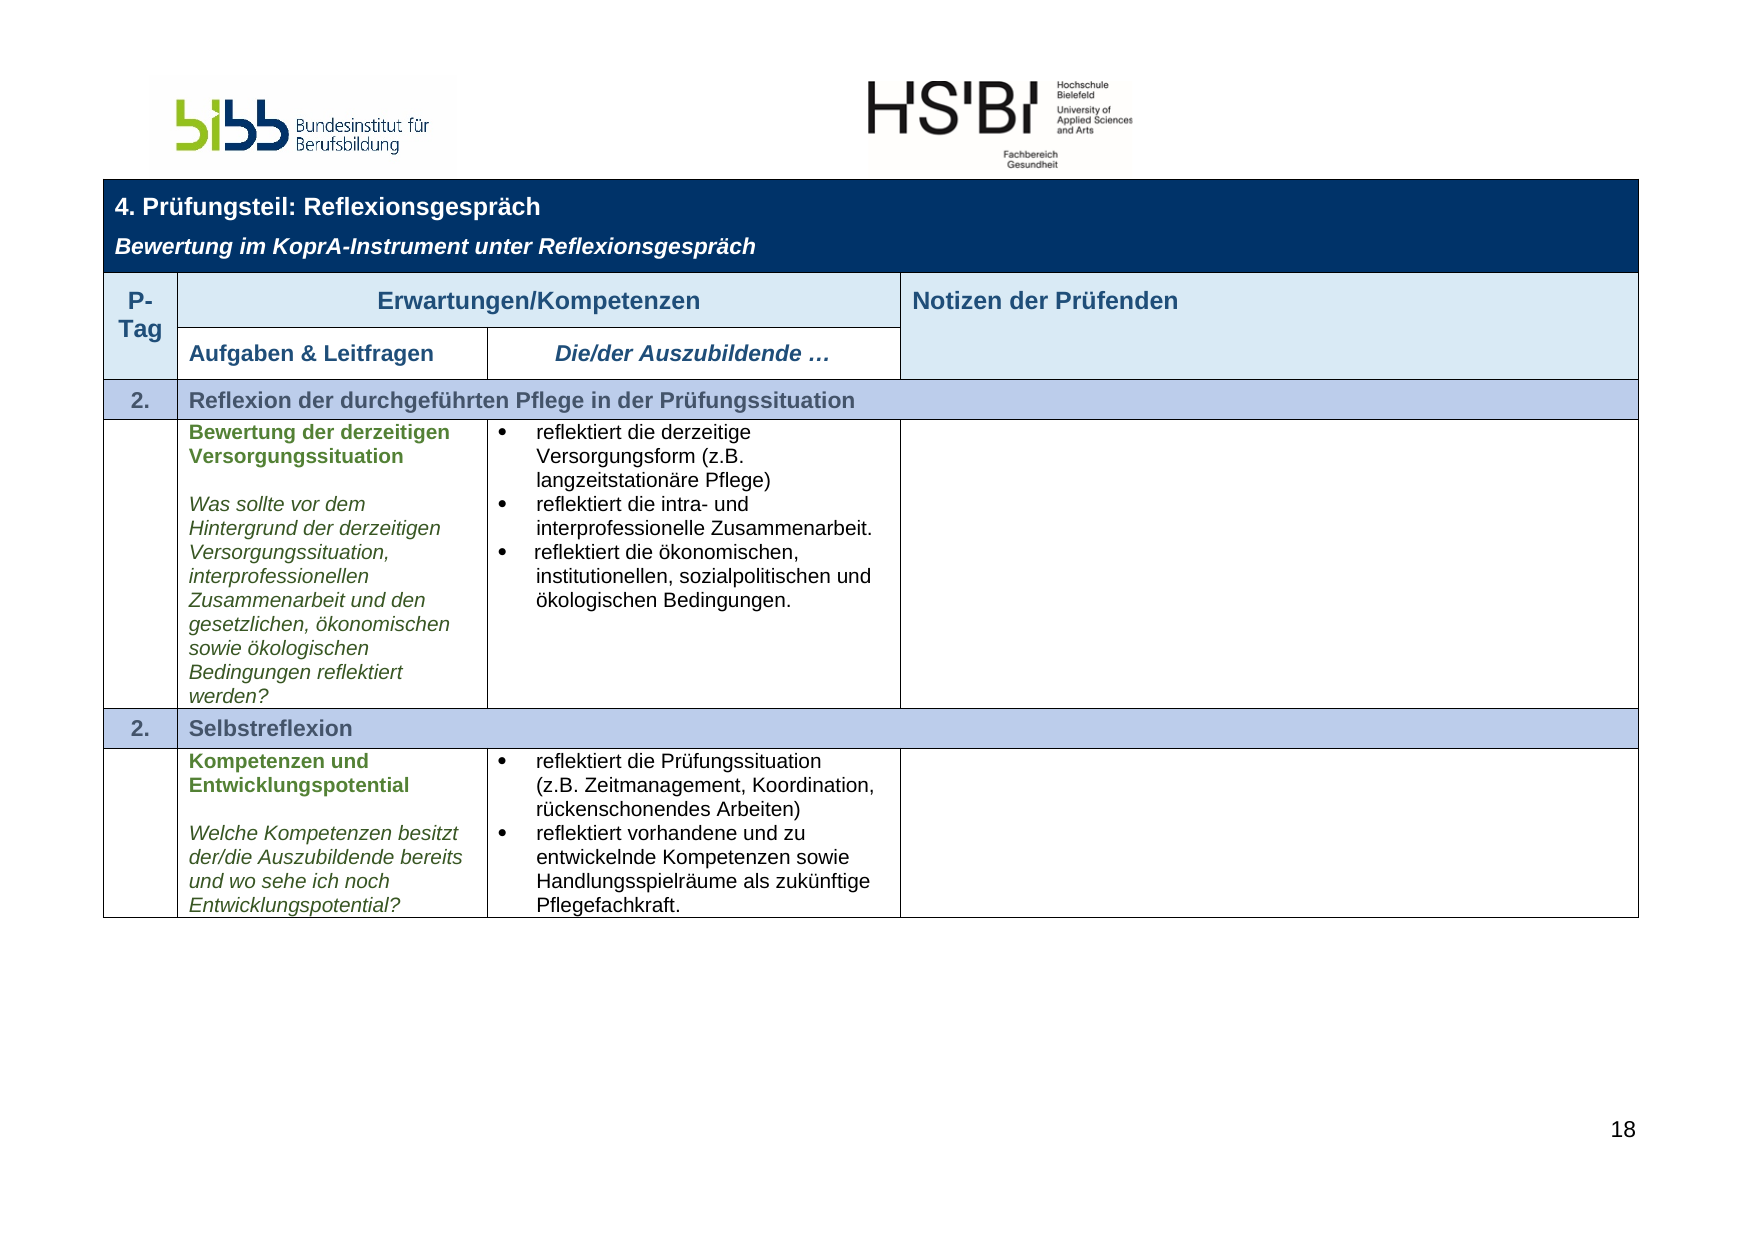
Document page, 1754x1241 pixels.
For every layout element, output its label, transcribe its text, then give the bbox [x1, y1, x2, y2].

table_cell P-Tag [104, 273, 177, 379]
table_cell Kompetenzen und Entwicklungspotential Welche Kompetenzen besitzt der/die Auszubildende bereits und wo sehe ich noch Entwicklungspotential? [178, 749, 487, 917]
table_cell [901, 420, 1638, 708]
table_cell Aufgaben & Leitfragen [178, 328, 487, 379]
table_cell reflektiert die Prüfungssituation (z.B. Zeitmanagement, Koordination, rückenschonendes Arbeiten) reflektiert vorhandene und zu entwickelnde Kompetenzen sowie Handlungsspielräume als zukünftige Pflegefachkraft. [488, 749, 900, 917]
table_cell Notizen der Prüfenden [901, 273, 1638, 379]
table_cell 2. [104, 709, 177, 748]
table_cell reflektiert die derzeitige Versorgungsform (z.B. langzeitstationäre Pflege) reflektiert die intra- und interprofessionelle Zusammenarbeit. reflektiert die ökonomischen, institutionellen, sozialpolitischen und ökologischen Bedingungen. [488, 420, 900, 708]
picture [868, 81, 1133, 178]
picture [148, 75, 457, 179]
table_cell [104, 749, 177, 917]
table_cell Bewertung der derzeitigen Versorgungssituation Was sollte vor dem Hintergrund der derzeitigen Versorgungssituation, interprofessionellen Zusammenarbeit und den gesetzlichen, ökonomischen sowie ökologischen Bedingungen reflektiert werden? [178, 420, 487, 708]
table_cell Erwartungen/Kompetenzen [178, 273, 900, 327]
table_cell Selbstreflexion [178, 709, 1638, 748]
table_cell [104, 420, 177, 708]
table_cell Die/der Auszubildende … [488, 328, 900, 379]
table_cell 2. [104, 380, 177, 419]
table_cell [901, 749, 1638, 917]
table_header 4. Prüfungsteil: Reflexionsgespräch Bewertung im KoprA-Instrument unter Reflexionsgespräch [104, 180, 1638, 272]
table_cell Reflexion der durchgeführten Pflege in der Prüfungssituation [178, 380, 1638, 419]
